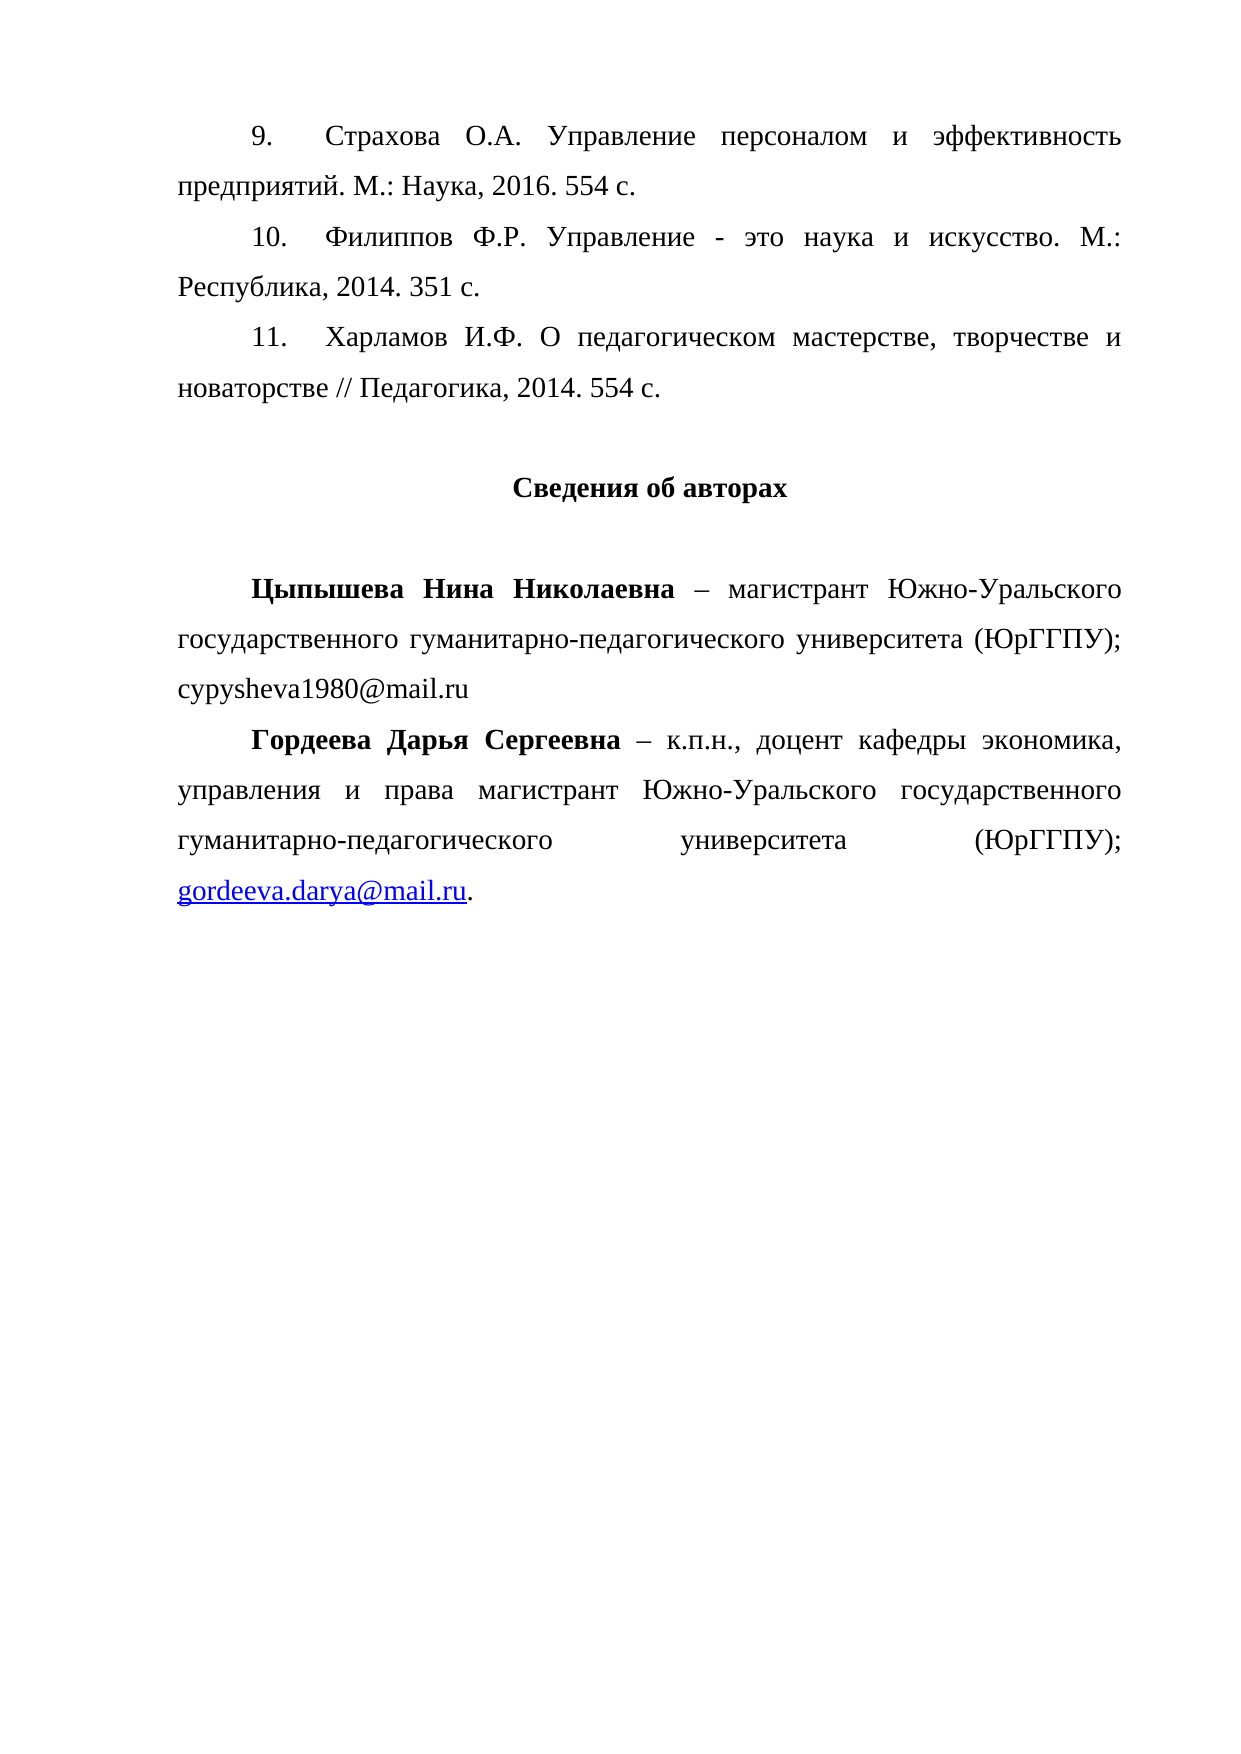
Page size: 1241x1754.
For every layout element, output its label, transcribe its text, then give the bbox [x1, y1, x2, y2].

list Филиппов Ф.Р. Управление - это наука и искусство. М.: Республика, 2014. 351 с. [177, 219, 1122, 303]
list Харламов И.Ф. О педагогическом мастерстве, творчестве и новаторстве // Педагогика, 2014. 554 с. [177, 319, 1122, 403]
text Гордеева Дарья Сергеевна – к.п.н., доцент кафедры экономика, управления и права магистрант Южно-Уральского государственного гуманитарно-педагогического университета (ЮрГГПУ); gordeeva.darya@mail.ru. [177, 722, 1122, 906]
text Сведения об авторах [177, 470, 1122, 504]
text Цыпышева Нина Николаевна – магистрант Южно-Уральского государственного гуманитарно-педагогического университета (ЮрГГПУ); cypysheva1980@mail.ru [177, 571, 1122, 705]
list Страхова О.А. Управление персоналом и эффективность предприятий. М.: Наука, 2016. 554 с. [177, 118, 1122, 202]
